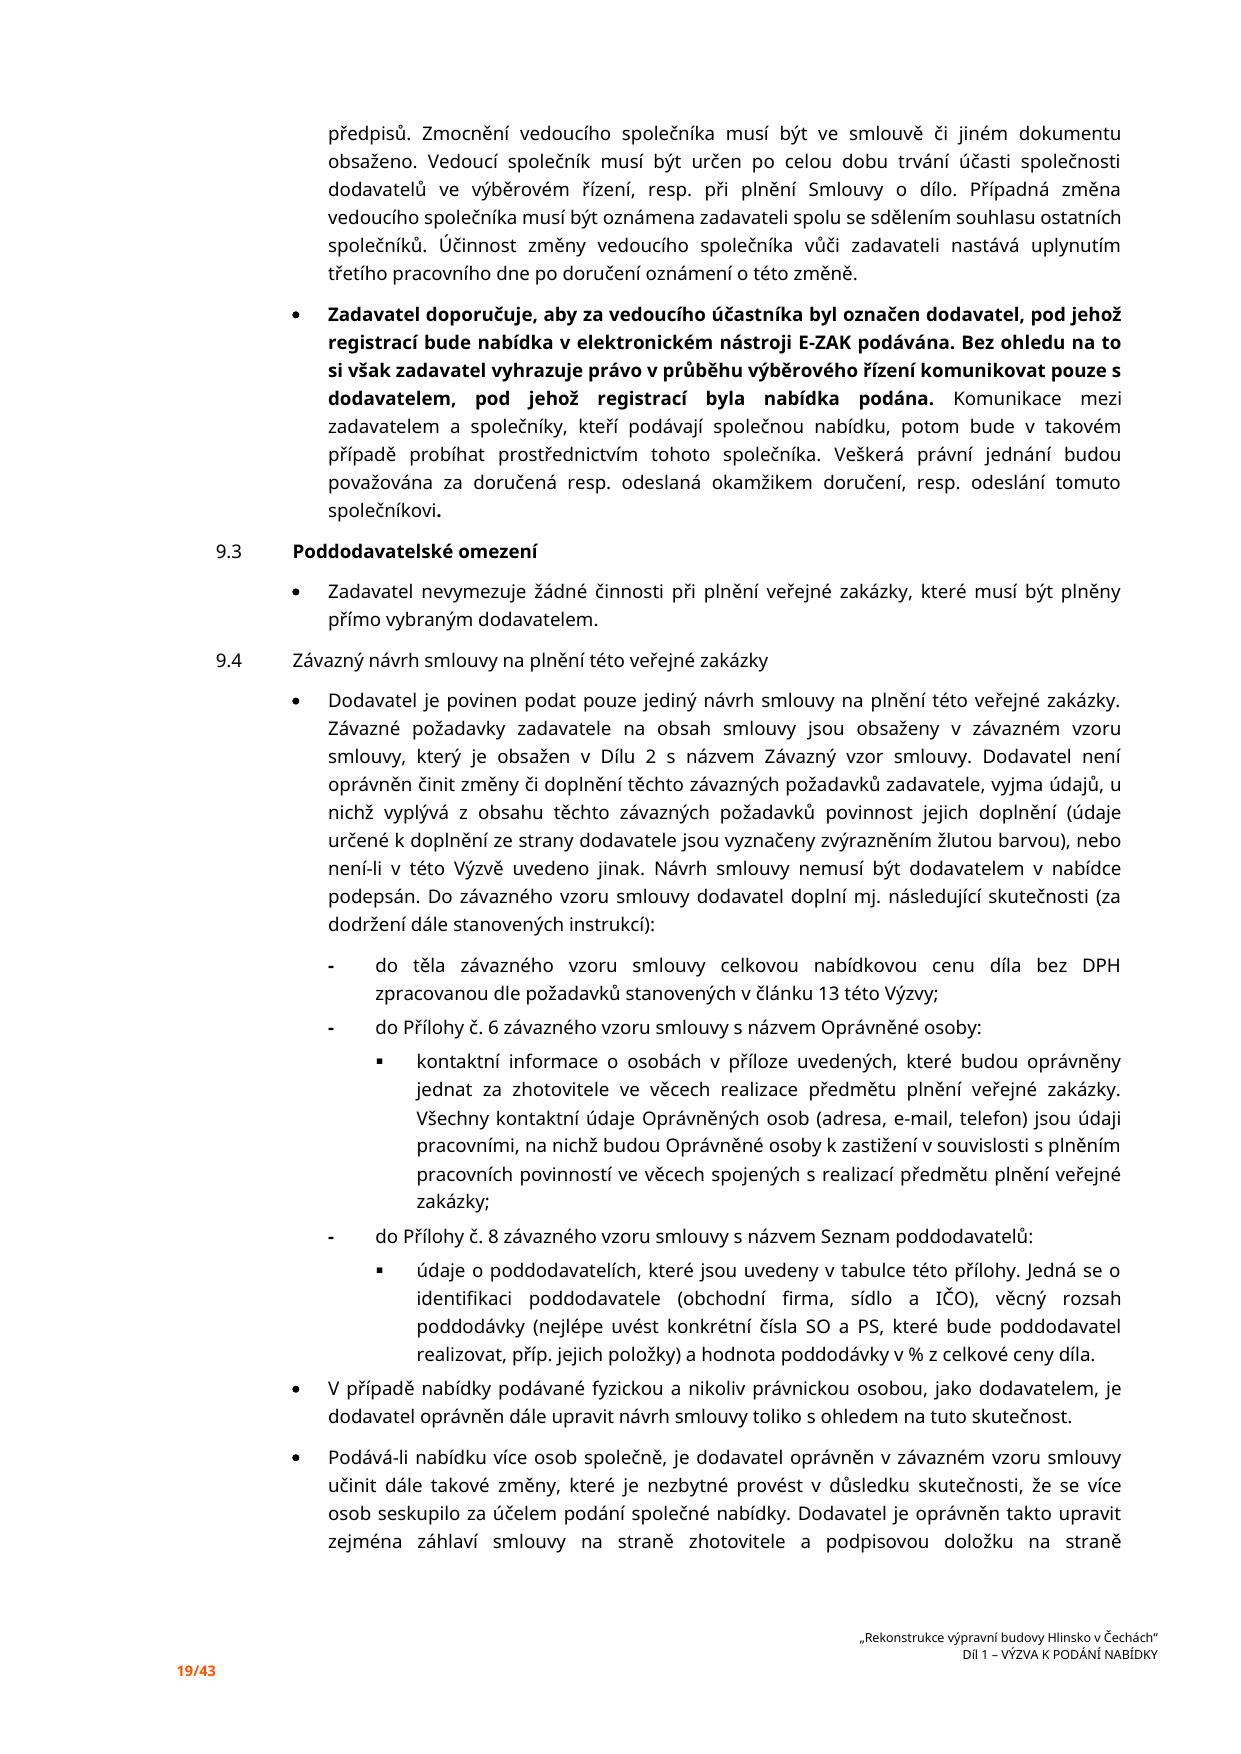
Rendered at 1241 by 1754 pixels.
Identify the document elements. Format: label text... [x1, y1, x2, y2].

text Zadavatel nevymezuje žádné činnosti při plnění veřejné zakázky, které musí být plněny přímo vybraným dodavatelem. [292, 578, 1122, 632]
text Závazný návrh smlouvy na plnění této veřejné zakázky [216, 647, 1122, 672]
text Zadavatel doporučuje, aby za vedoucího účastníka byl označen dodavatel, pod jehož registrací bude nabídka v elektronickém nástroji E-ZAK podávána. Bez ohledu na to si však zadavatel vyhrazuje právo v průběhu výběrového řízení komunikovat pouze s dodavatelem, pod jehož registrací byla nabídka podána. Komunikace mezi zadavatelem a společníky, kteří podávají společnou nabídku, potom bude v takovém případě probíhat prostřednictvím tohoto společníka. Veškerá právní jednání budou považována za doručená resp. odeslaná okamžikem doručení, resp. odeslání tomuto společníkovi. [292, 301, 1122, 523]
text V případě nabídky podávané fyzickou a nikoliv právnickou osobou, jako dodavatelem, je dodavatel oprávněn dále upravit návrh smlouvy toliko s ohledem na tuto skutečnost. [292, 1376, 1122, 1429]
text do Přílohy č. 8 závazného vzoru smlouvy s názvem Seznam poddodavatelů: [328, 1223, 1122, 1249]
text údaje o poddodavatelích, které jsou uvedeny v tabulce této přílohy. Jedná se o identifikaci poddodavatele (obchodní firma, sídlo a IČO), věcný rozsah poddodávky (nejlépe uvést konkrétní čísla SO a PS, které bude poddodavatel realizovat, příp. jejich položky) a hodnota poddodávky v % z celkové ceny díla. [375, 1257, 1122, 1367]
text do Přílohy č. 6 závazného vzoru smlouvy s názvem Oprávněné osoby: [328, 1014, 1122, 1040]
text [292, 1444, 1122, 1554]
text Poddodavatelské omezení [216, 538, 1122, 563]
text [292, 121, 1122, 286]
text do těla závazného vzoru smlouvy celkovou nabídkovou cenu díla bez DPH zpracovanou dle požadavků stanovených v článku 13 této Výzvy; [328, 952, 1122, 1006]
text Dodavatel je povinen podat pouze jediný návrh smlouvy na plnění této veřejné zakázky. Závazné požadavky zadavatele na obsah smlouvy jsou obsaženy v závazném vzoru smlouvy, který je obsažen v Dílu 2 s názvem Závazný vzor smlouvy. Dodavatel není oprávněn činit změny či doplnění těchto závazných požadavků zadavatele, vyjma údajů, u nichž vyplývá z obsahu těchto závazných požadavků povinnost jejich doplnění (údaje určené k doplnění ze strany dodavatele jsou vyznačeny zvýrazněním žlutou barvou), nebo není-li v této Výzvě uvedeno jinak. Návrh smlouvy nemusí být dodavatelem v nabídce podepsán. Do závazného vzoru smlouvy dodavatel doplní mj. následující skutečnosti (za dodržení dále stanovených instrukcí): [292, 687, 1122, 937]
text kontaktní informace o osobách v příloze uvedených, které budou oprávněny jednat za zhotovitele ve věcech realizace předmětu plnění veřejné zakázky. Všechny kontaktní údaje Oprávněných osob (adresa, e-mail, telefon) jsou údaji pracovními, na nichž budou Oprávněné osoby k zastižení v souvislosti s plněním pracovních povinností ve věcech spojených s realizací předmětu plnění veřejné zakázky; [375, 1049, 1122, 1214]
